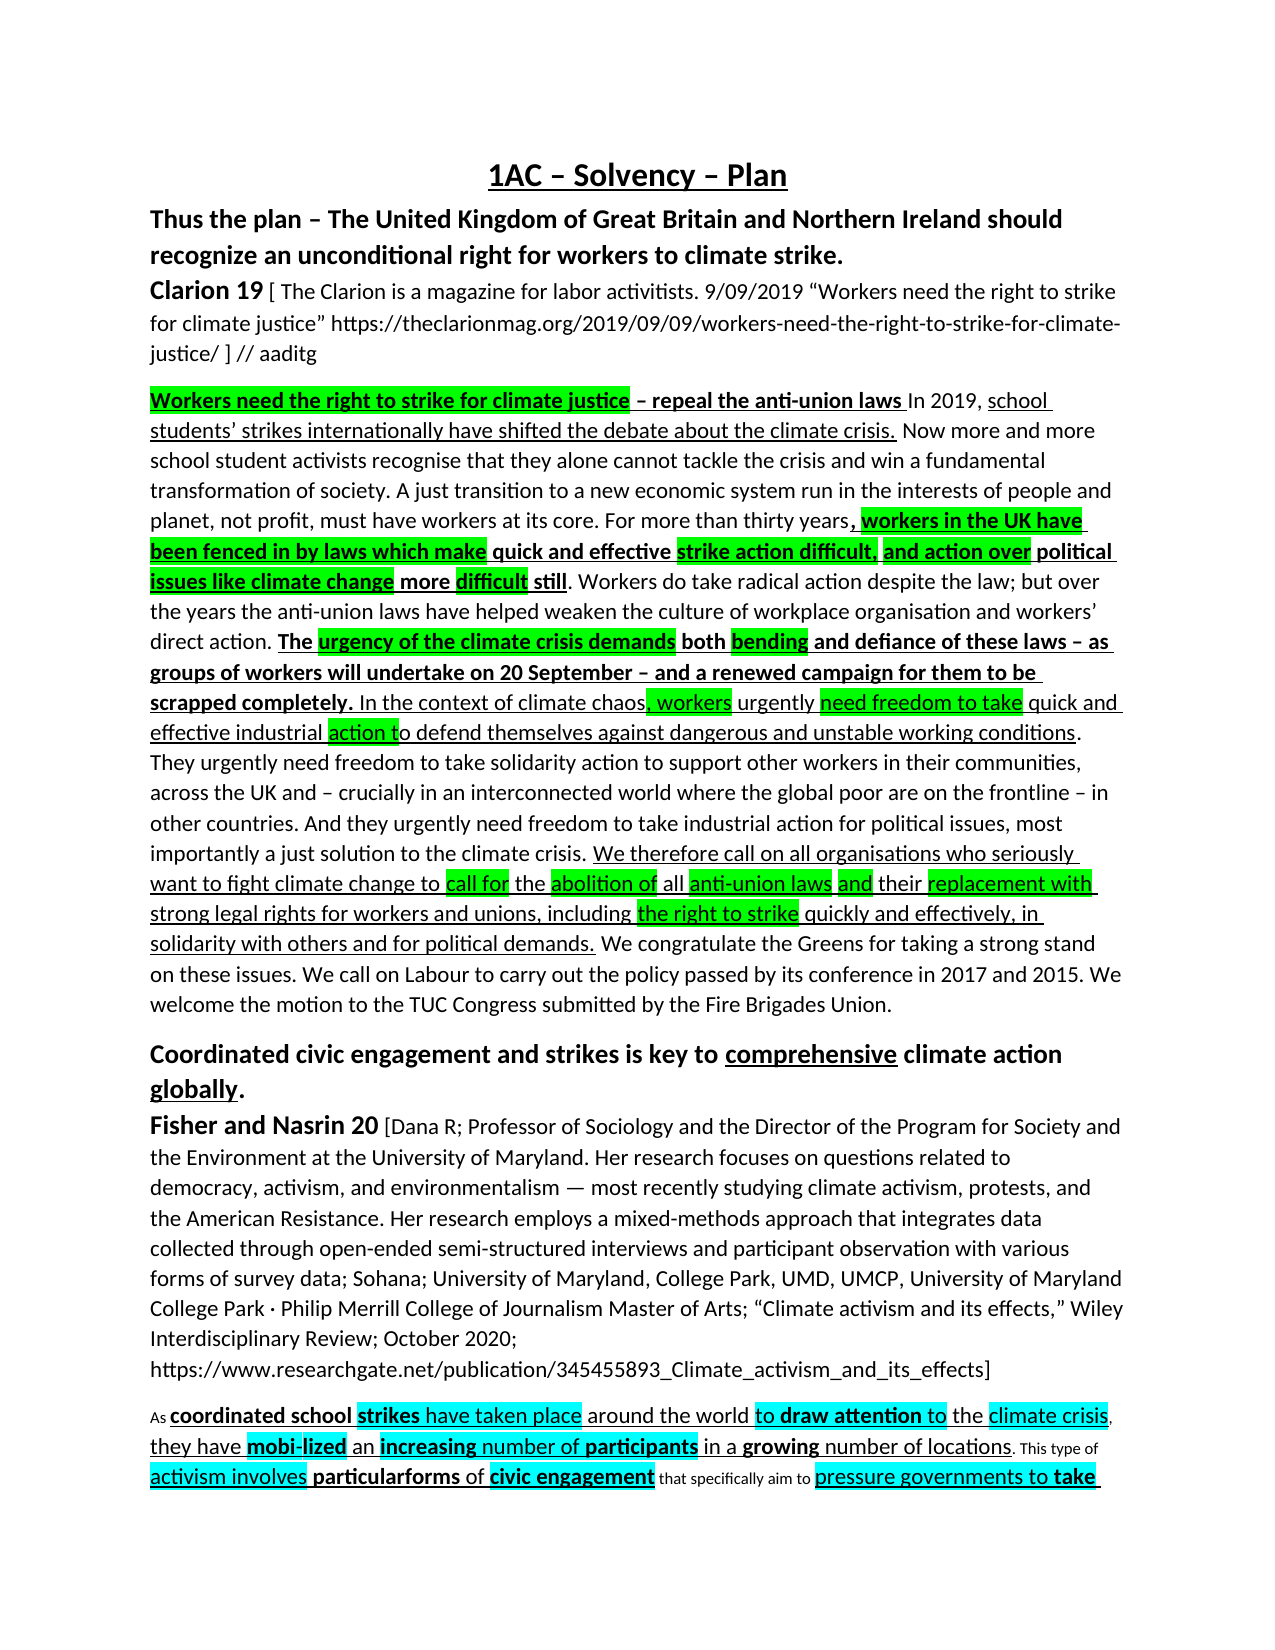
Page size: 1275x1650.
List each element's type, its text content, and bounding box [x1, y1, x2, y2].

text Fisher and Nasrin 20 [Dana R; Professor of Sociology and the Director of the Program for Society and the Environment at the University of Maryland. Her research focuses on questions related to democracy, activism, and environmentalism — most recently studying climate activism, protests, and the American Resistance. Her research employs a mixed-methods approach that integrates data collected through open-ended semi-structured interviews and participant observation with various forms of survey data; Sohana; University of Maryland, College Park, UMD, UMCP, University of Maryland College Park · Philip Merrill College of Journalism Master of Arts; “Climate activism and its effects,” Wiley Interdisciplinary Review; October 2020; https://www.researchgate.net/publication/345455893_Climate_activism_and_its_effects] [150, 1108, 1125, 1383]
subtitle Thus the plan – The United Kingdom of Great Britain and Northern Ireland should recognize an unconditional right for workers to climate strike. [150, 202, 1125, 271]
text Workers need the right to strike for climate justice – repeal the anti-union laws In 2019, school students’ strikes internationally have shifted the debate about the climate crisis. Now more and more school student activists recognise that they alone cannot tackle the crisis and win a fundamental transformation of society. A just transition to a new economic system run in the interests of people and planet, not profit, must have workers at its core. For more than thirty years, workers in the UK have been fenced in by laws which make quick and effective strike action difficult, and action over political issues like climate change more difficult still. Workers do take radical action despite the law; but over the years the anti-union laws have helped weaken the culture of workplace organisation and workers’ direct action. The urgency of the climate crisis demands both bending and defiance of these laws – as groups of workers will undertake on 20 September – and a renewed campaign for them to be scrapped completely. In the context of climate chaos, workers urgently need freedom to take quick and effective industrial action to defend themselves against dangerous and unstable working conditions. They urgently need freedom to take solidarity action to support other workers in their communities, across the UK and – crucially in an interconnected world where the global poor are on the frontline – in other countries. And they urgently need freedom to take industrial action for political issues, most importantly a just solution to the climate crisis. We therefore call on all organisations who seriously want to fight climate change to call for the abolition of all anti-union laws and their replacement with strong legal rights for workers and unions, including the right to strike quickly and effectively, in solidarity with others and for political demands. We congratulate the Greens for taking a strong stand on these issues. We call on Labour to carry out the policy passed by its conference in 2017 and 2015. We welcome the motion to the TUC Congress submitted by the Fire Brigades Union. [150, 386, 1125, 1018]
subtitle 1AC – Solvency – Plan [150, 154, 1125, 195]
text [150, 1402, 1125, 1490]
text Clarion 19 [ The Clarion is a magazine for labor activitists. 9/09/2019 “Workers need the right to strike for climate justice” https://theclarionmag.org/2019/09/09/workers-need-the-right-to-strike-for-climate-justice/ ] // aaditg [150, 273, 1125, 367]
subtitle Coordinated civic engagement and strikes is key to comprehensive climate action globally. [150, 1037, 1125, 1106]
